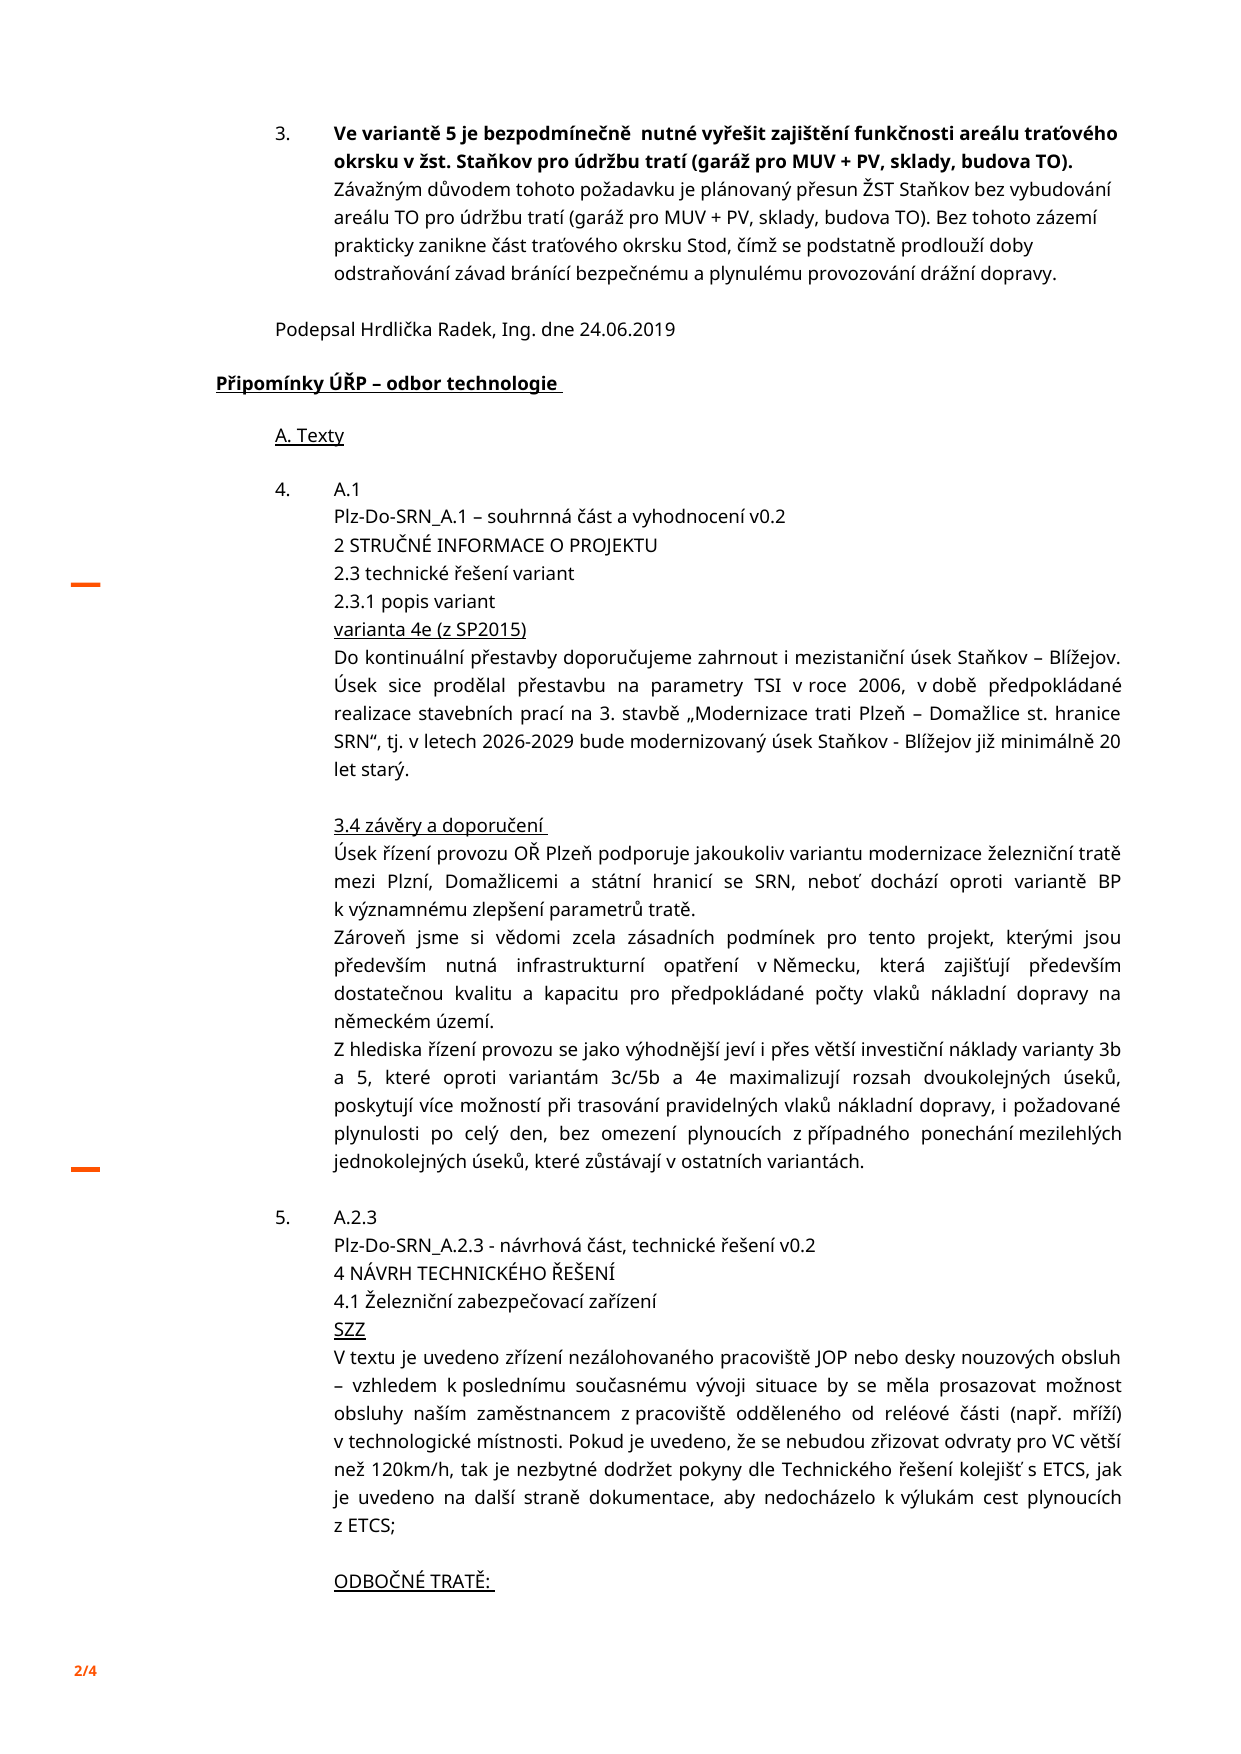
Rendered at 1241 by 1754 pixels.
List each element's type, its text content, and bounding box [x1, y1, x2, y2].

list Úsek řízení provozu OŘ Plzeň podporuje jakoukoliv variantu modernizace železniční tratě mezi Plzní, Domažlicemi a státní hranicí se SRN, neboť dochází oproti variantě BP k významnému zlepšení parametrů tratě. [334, 840, 1122, 922]
list 4 NÁVRH TECHNICKÉHO ŘEŠENÍ [334, 1260, 1122, 1286]
list Plz-Do-SRN_A.2.3 - návrhová část, technické řešení v0.2 [334, 1232, 1122, 1258]
list varianta 4e (z SP2015) [334, 616, 1122, 641]
list Do kontinuální přestavby doporučujeme zahrnout i mezistaniční úsek Staňkov – Blížejov. Úsek sice prodělal přestavbu na parametry TSI v roce 2006, v době předpokládané realizace stavebních prací na 3. stavbě „Modernizace trati Plzeň – Domažlice st. hranice SRN“, tj. v letech 2026-2029 bude modernizovaný úsek Staňkov - Blížejov již minimálně 20 let starý. [334, 644, 1122, 782]
list Podepsal Hrdlička Radek, Ing. dne 24.06.2019 [275, 317, 1122, 342]
list 4.1 Železniční zabezpečovací zařízení [334, 1288, 1122, 1314]
list A.1 [275, 476, 1122, 501]
list 2.3 technické řešení variant [334, 560, 1122, 585]
list 2 STRUČNÉ INFORMACE O PROJEKTU [334, 532, 1122, 557]
list V textu je uvedeno zřízení nezálohovaného pracoviště JOP nebo desky nouzových obsluh – vzhledem k poslednímu současnému vývoji situace by se měla prosazovat možnost obsluhy naším zaměstnancem z pracoviště odděleného od reléové části (např. mříží) v technologické místnosti. Pokud je uvedeno, že se nebudou zřizovat odvraty pro VC větší než 120km/h, tak je nezbytné dodržet pokyny dle Technického řešení kolejišť s ETCS, jak je uvedeno na další straně dokumentace, aby nedocházelo k výlukám cest plynoucích z ETCS; [334, 1344, 1122, 1538]
list Zároveň jsme si vědomi zcela zásadních podmínek pro tento projekt, kterými jsou především nutná infrastrukturní opatření v Německu, která zajišťují především dostatečnou kvalitu a kapacitu pro předpokládané počty vlaků nákladní dopravy na německém území. [334, 924, 1122, 1034]
list Ve variantě 5 je bezpodmínečně nutné vyřešit zajištění funkčnosti areálu traťového okrsku v žst. Staňkov pro údržbu tratí (garáž pro MUV + PV, sklady, budova TO). Závažným důvodem tohoto požadavku je plánovaný přesun ŽST Staňkov bez vybudování areálu TO pro údržbu tratí (garáž pro MUV + PV, sklady, budova TO). Bez tohoto zázemí prakticky zanikne část traťového okrsku Stod, čímž se podstatně prodlouží doby odstraňování závad bránící bezpečnému a plynulému provozování drážní dopravy. [275, 121, 1122, 286]
list 2.3.1 popis variant [334, 588, 1122, 613]
list ODBOČNÉ TRATĚ: [334, 1569, 1122, 1594]
list SZZ [334, 1316, 1122, 1342]
list A.2.3 [275, 1204, 1122, 1230]
list Plz-Do-SRN_A.1 – souhrnná část a vyhodnocení v0.2 [334, 504, 1122, 529]
list Z hlediska řízení provozu se jako výhodnější jeví i přes větší investiční náklady varianty 3b a 5, které oproti variantám 3c/5b a 4e maximalizují rozsah dvoukolejných úseků, poskytují více možností při trasování pravidelných vlaků nákladní dopravy, i požadované plynulosti po celý den, bez omezení plynoucích z případného ponechání mezilehlých jednokolejných úseků, které zůstávají v ostatních variantách. [334, 1036, 1122, 1174]
list 3.4 závěry a doporučení [334, 812, 1122, 838]
text A. Texty [216, 423, 1122, 448]
text Připomínky ÚŘP – odbor technologie [216, 370, 1122, 395]
